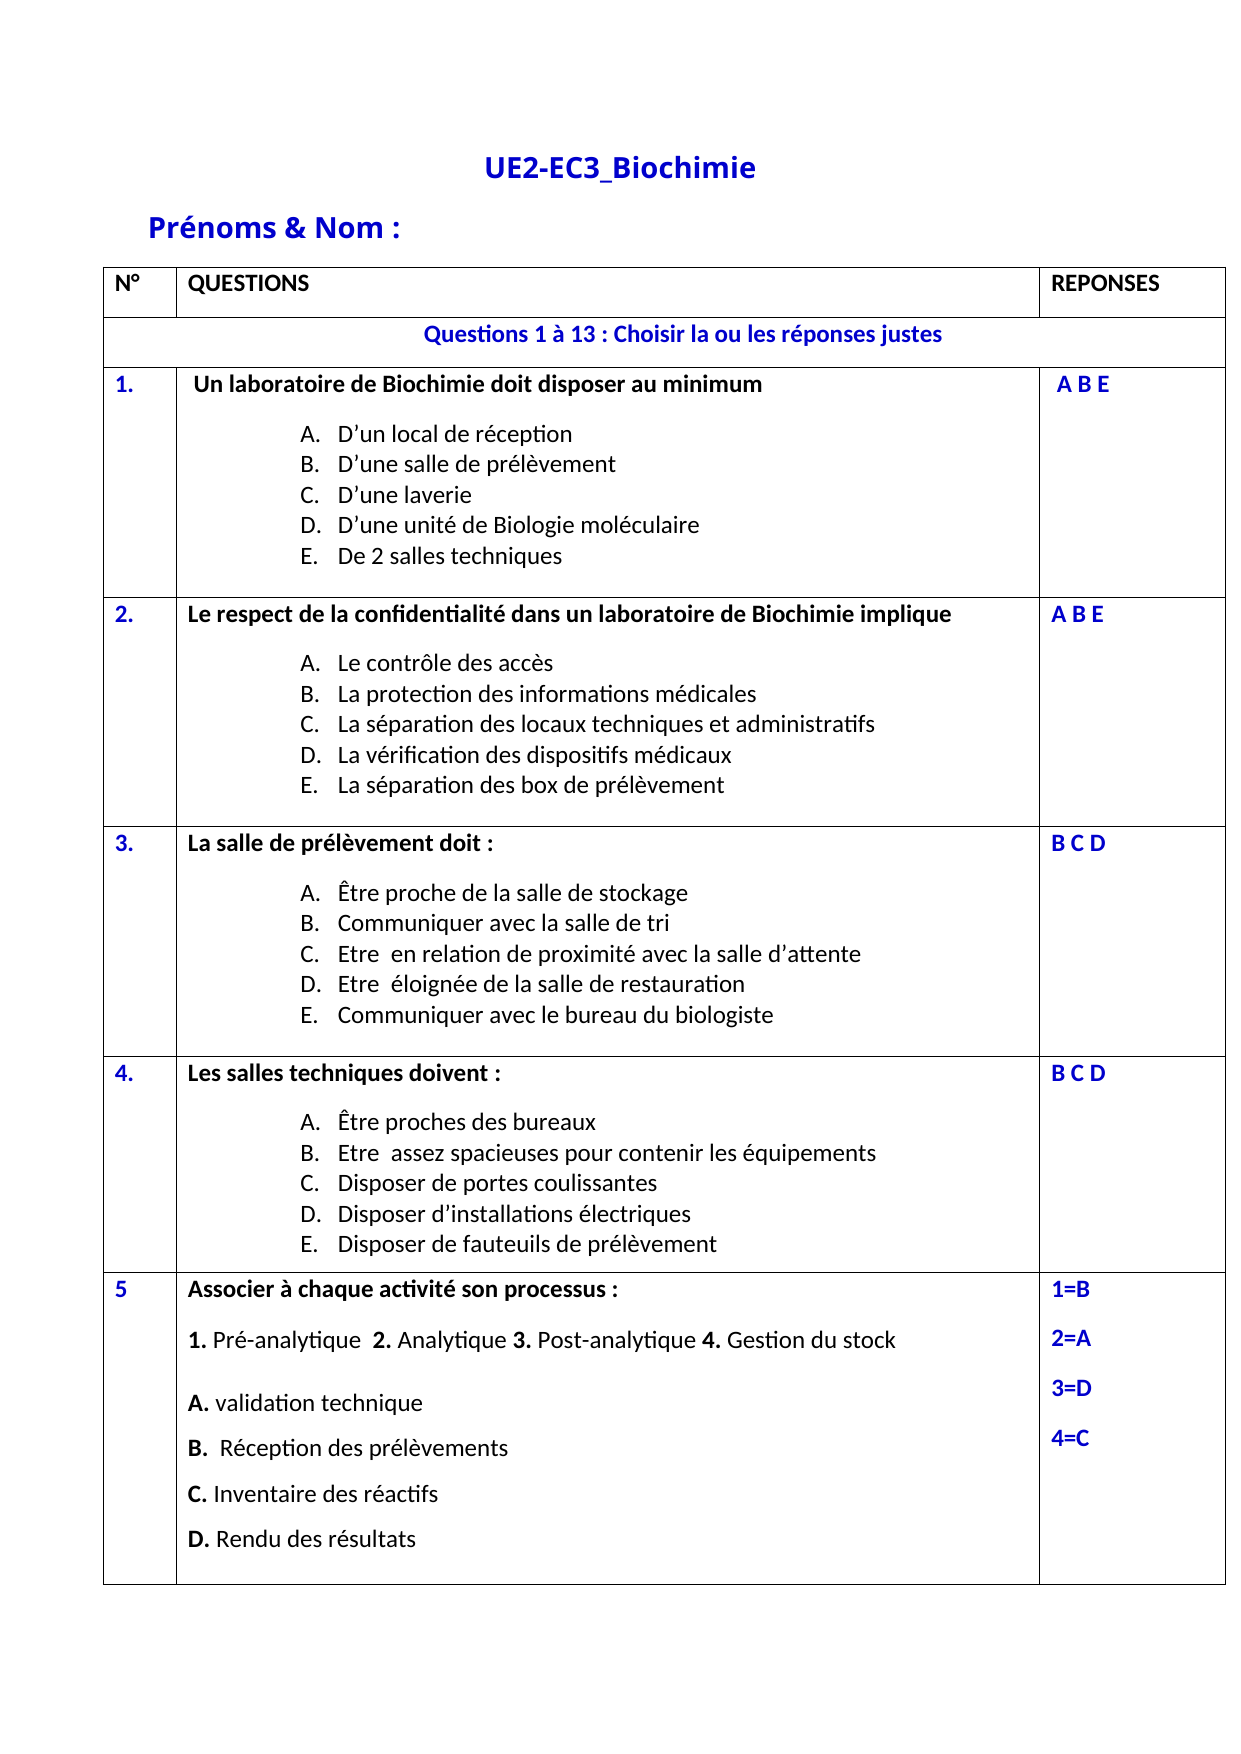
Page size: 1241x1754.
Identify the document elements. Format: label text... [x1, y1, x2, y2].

table_cell A B E [1040, 368, 1225, 597]
table_header QUESTIONS [177, 268, 1039, 317]
table_cell A B E [1040, 598, 1225, 826]
table_cell Un laboratoire de Biochimie doit disposer au minimum D’un local de réception D’une salle de prélèvement D’une laverie D’une unité de Biologie moléculaire De 2 salles techniques [177, 368, 1039, 597]
table_cell Le respect de la confidentialité dans un laboratoire de Biochimie implique Le contrôle des accès La protection des informations médicales La séparation des locaux techniques et administratifs La vérification des dispositifs médicaux La séparation des box de prélèvement [177, 598, 1039, 826]
table_cell La salle de prélèvement doit : Être proche de la salle de stockage Communiquer avec la salle de tri Etre en relation de proximité avec la salle d’attente Etre éloignée de la salle de restauration Communiquer avec le bureau du biologiste [177, 827, 1039, 1056]
table_cell B C D [1040, 1057, 1225, 1272]
text UE2-EC3_Biochimie [148, 148, 1093, 187]
text Prénoms & Nom : [148, 207, 1093, 247]
table_cell 3. [104, 827, 176, 1056]
table_header N° [104, 268, 176, 317]
table_cell B C D [1040, 827, 1225, 1056]
table_cell 2. [104, 598, 176, 826]
table_cell Les salles techniques doivent : Être proches des bureaux Etre assez spacieuses pour contenir les équipements Disposer de portes coulissantes Disposer d’installations électriques Disposer de fauteuils de prélèvement [177, 1057, 1039, 1272]
table_cell Associer à chaque activité son processus : 1. Pré-analytique 2. Analytique 3. Post-analytique 4. Gestion du stock A. validation technique B. Réception des prélèvements C. Inventaire des réactifs D. Rendu des résultats [177, 1273, 1039, 1584]
table_cell 1. [104, 368, 176, 597]
table_cell 1=B 2=A 3=D 4=C [1040, 1273, 1225, 1584]
table_cell 5 [104, 1273, 176, 1584]
table_cell 4. [104, 1057, 176, 1272]
table_cell Questions 1 à 13 : Choisir la ou les réponses justes [104, 318, 1225, 367]
table_header REPONSES [1040, 268, 1225, 317]
